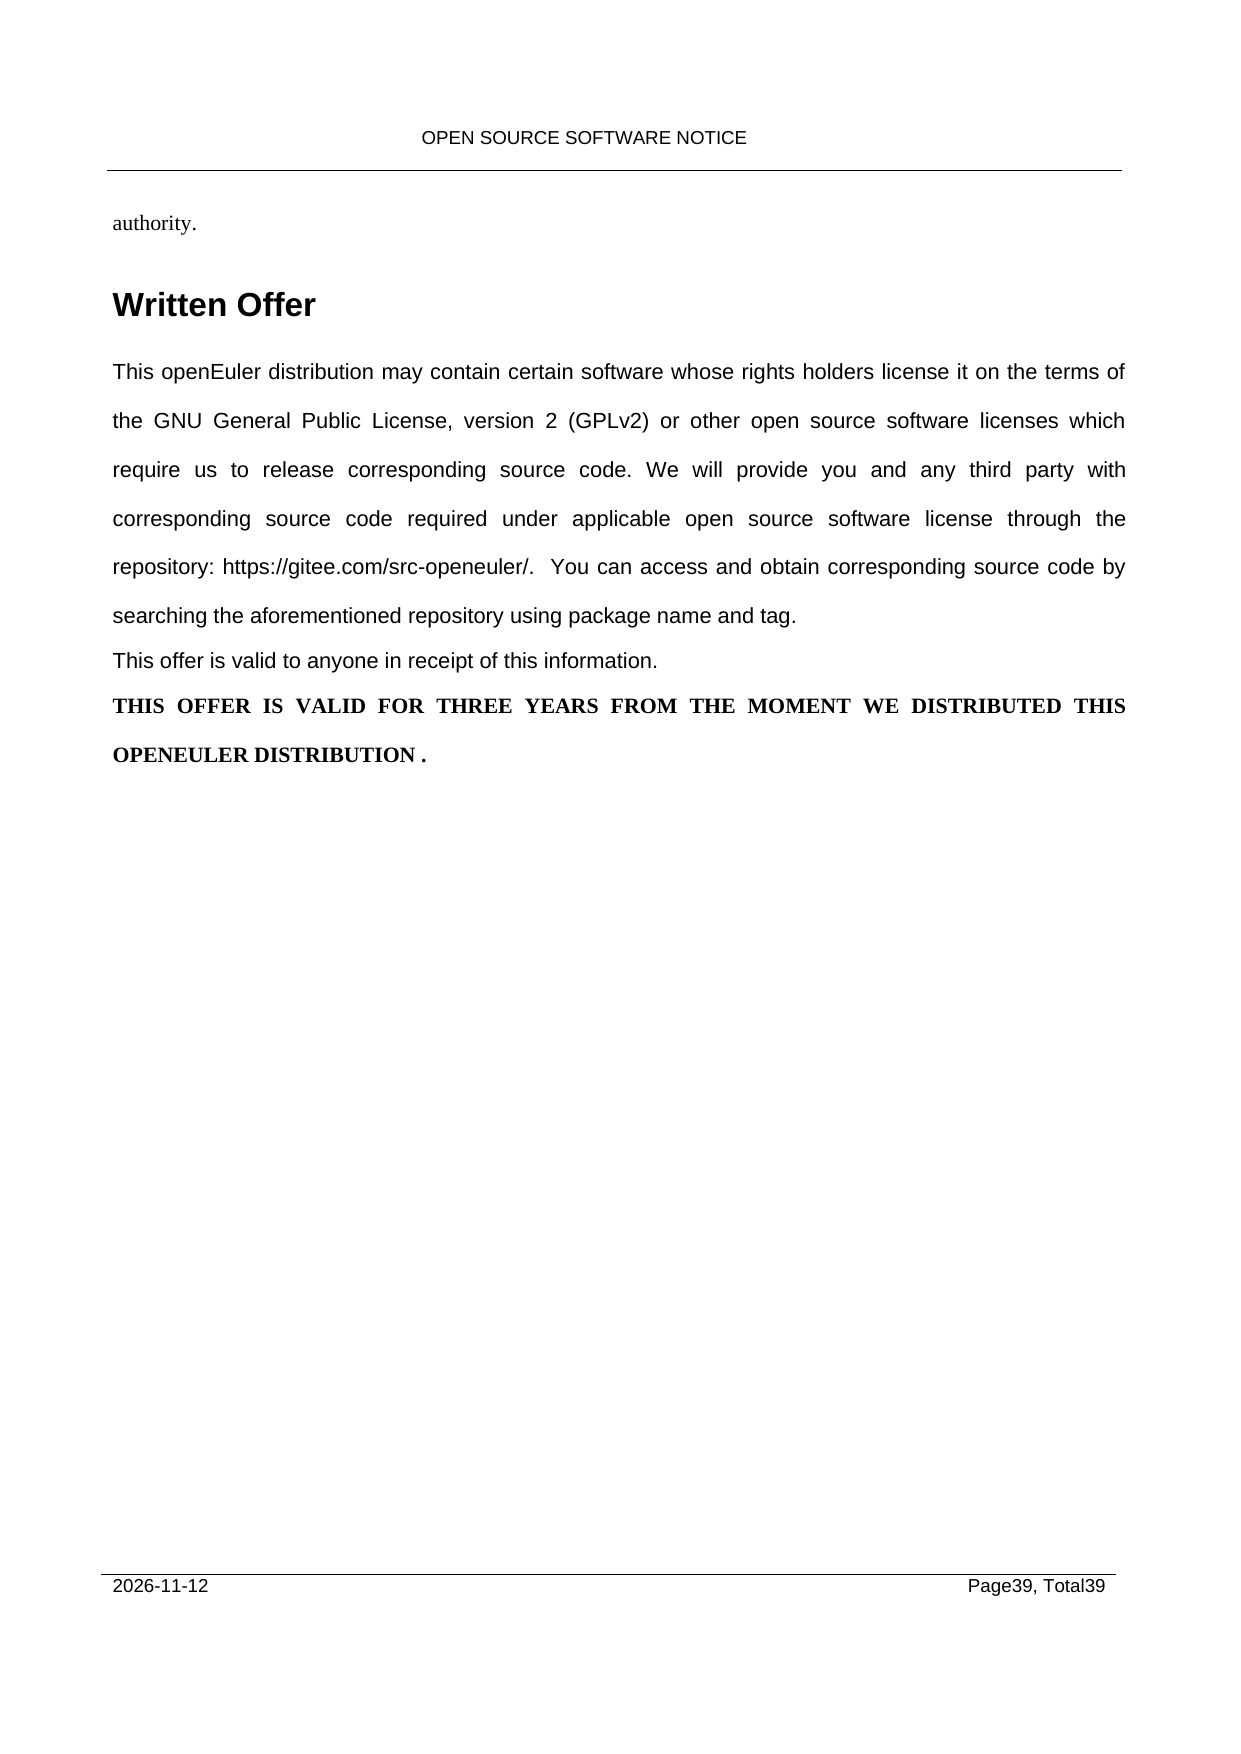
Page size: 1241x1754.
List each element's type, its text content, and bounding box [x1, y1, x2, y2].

text This offer is valid to anyone in receipt of this information. [112, 644, 1128, 677]
text This openEuler distribution may contain certain software whose rights holders license it on the terms of the GNU General Public License, version 2 (GPLv2) or other open source software licenses which require us to release corresponding source code. We will provide you and any third party with corresponding source code required under applicable open source software license through the repository: https://gitee.com/src-openeuler/. You can access and obtain corresponding source code by searching the aforementioned repository using package name and tag. [112, 356, 1128, 632]
text Written Offer [112, 271, 1128, 336]
text THIS OFFER IS VALID FOR THREE YEARS FROM THE MOMENT WE DISTRIBUTED THIS OPENEULER DISTRIBUTION . [112, 689, 1128, 771]
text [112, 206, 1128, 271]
